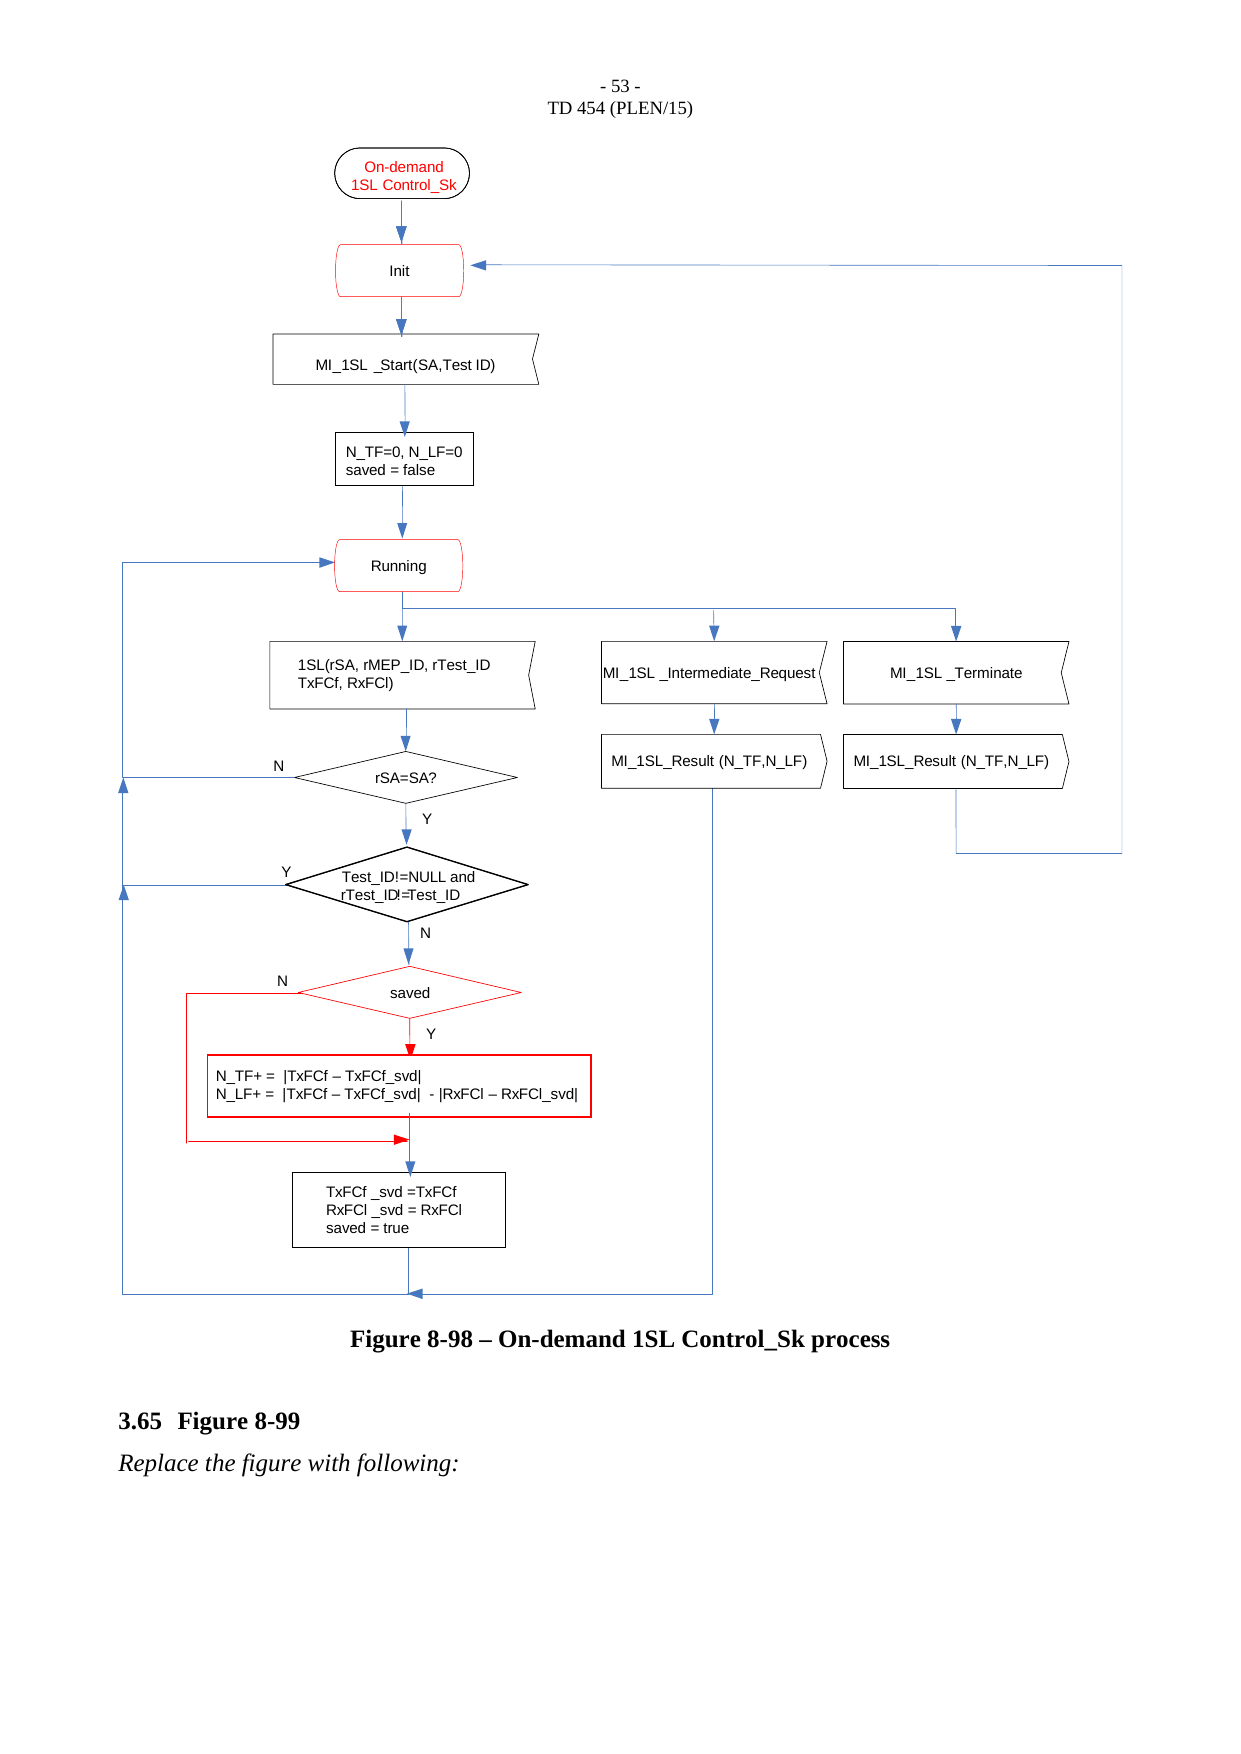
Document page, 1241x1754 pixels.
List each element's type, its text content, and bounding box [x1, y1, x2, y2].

title Figure 8-98 – On-demand 1SL Control_Sk process [118, 1324, 1122, 1353]
text Replace the figure with following: [118, 1448, 1122, 1476]
list Figure 8-99 [118, 1406, 1122, 1435]
